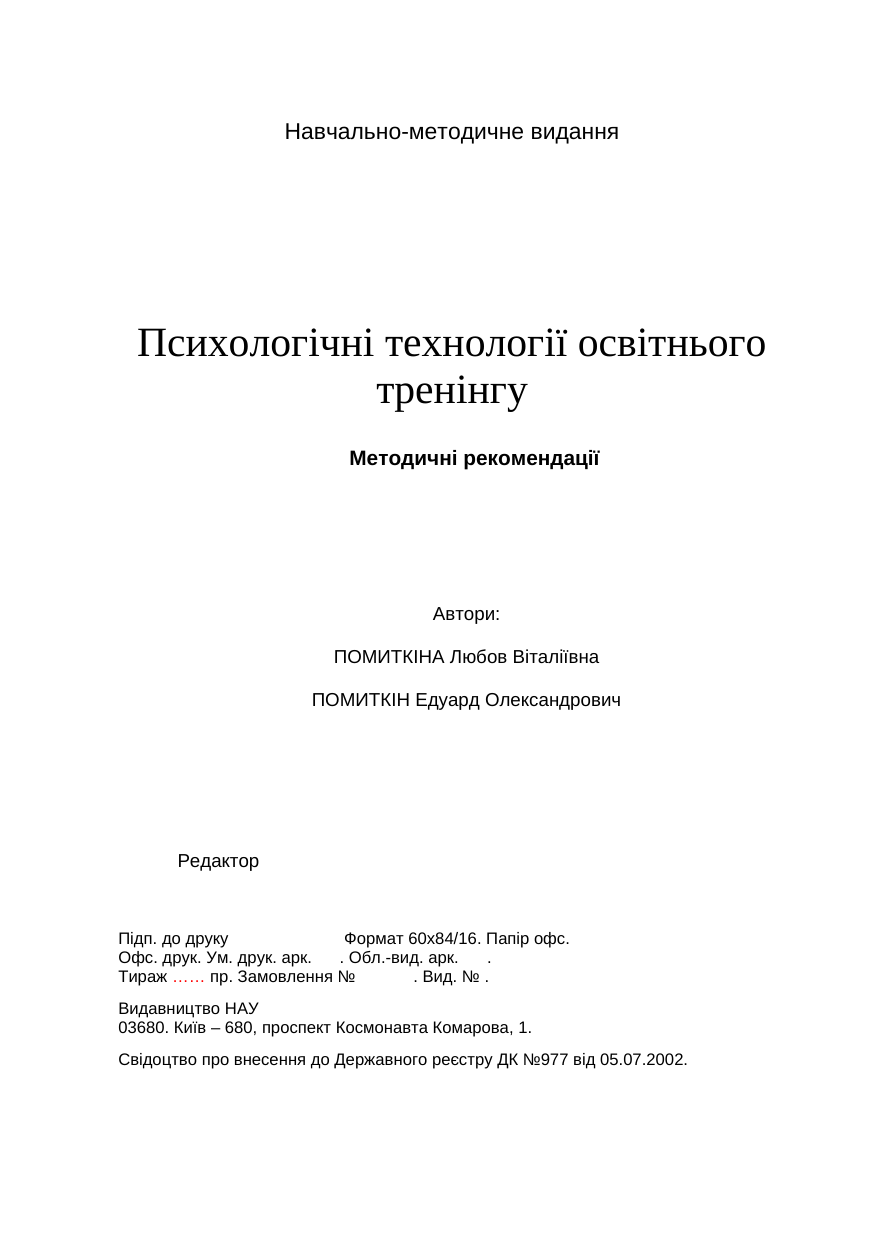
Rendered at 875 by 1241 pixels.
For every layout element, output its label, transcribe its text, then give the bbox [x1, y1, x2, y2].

text Видавництво НАУ [118, 999, 785, 1018]
text ПОМИТКІНА Любов Віталіївна [148, 646, 785, 667]
text Методичні рекомендації [163, 446, 785, 470]
text Редактор [118, 849, 785, 871]
text 03680. Київ – 680, проспект Космонавта Комарова, 1. [118, 1018, 785, 1037]
subtitle Психологічні технології освітнього тренінгу [118, 317, 785, 413]
text ПОМИТКІН Едуард Олександрович [148, 689, 785, 711]
text Автори: [148, 603, 785, 624]
text Навчально-методичне видання [118, 118, 785, 144]
text Тираж …… пр. Замовлення № . Вид. № . [118, 967, 785, 986]
text Свідоцтво про внесення до Державного реєстру ДК №977 від 05.07.2002. [118, 1049, 785, 1069]
text Офс. друк. Ум. друк. арк. . Обл.-вид. арк. . [118, 948, 785, 967]
text Підп. до друку Формат 60х84/16. Папір офс. [118, 929, 785, 948]
